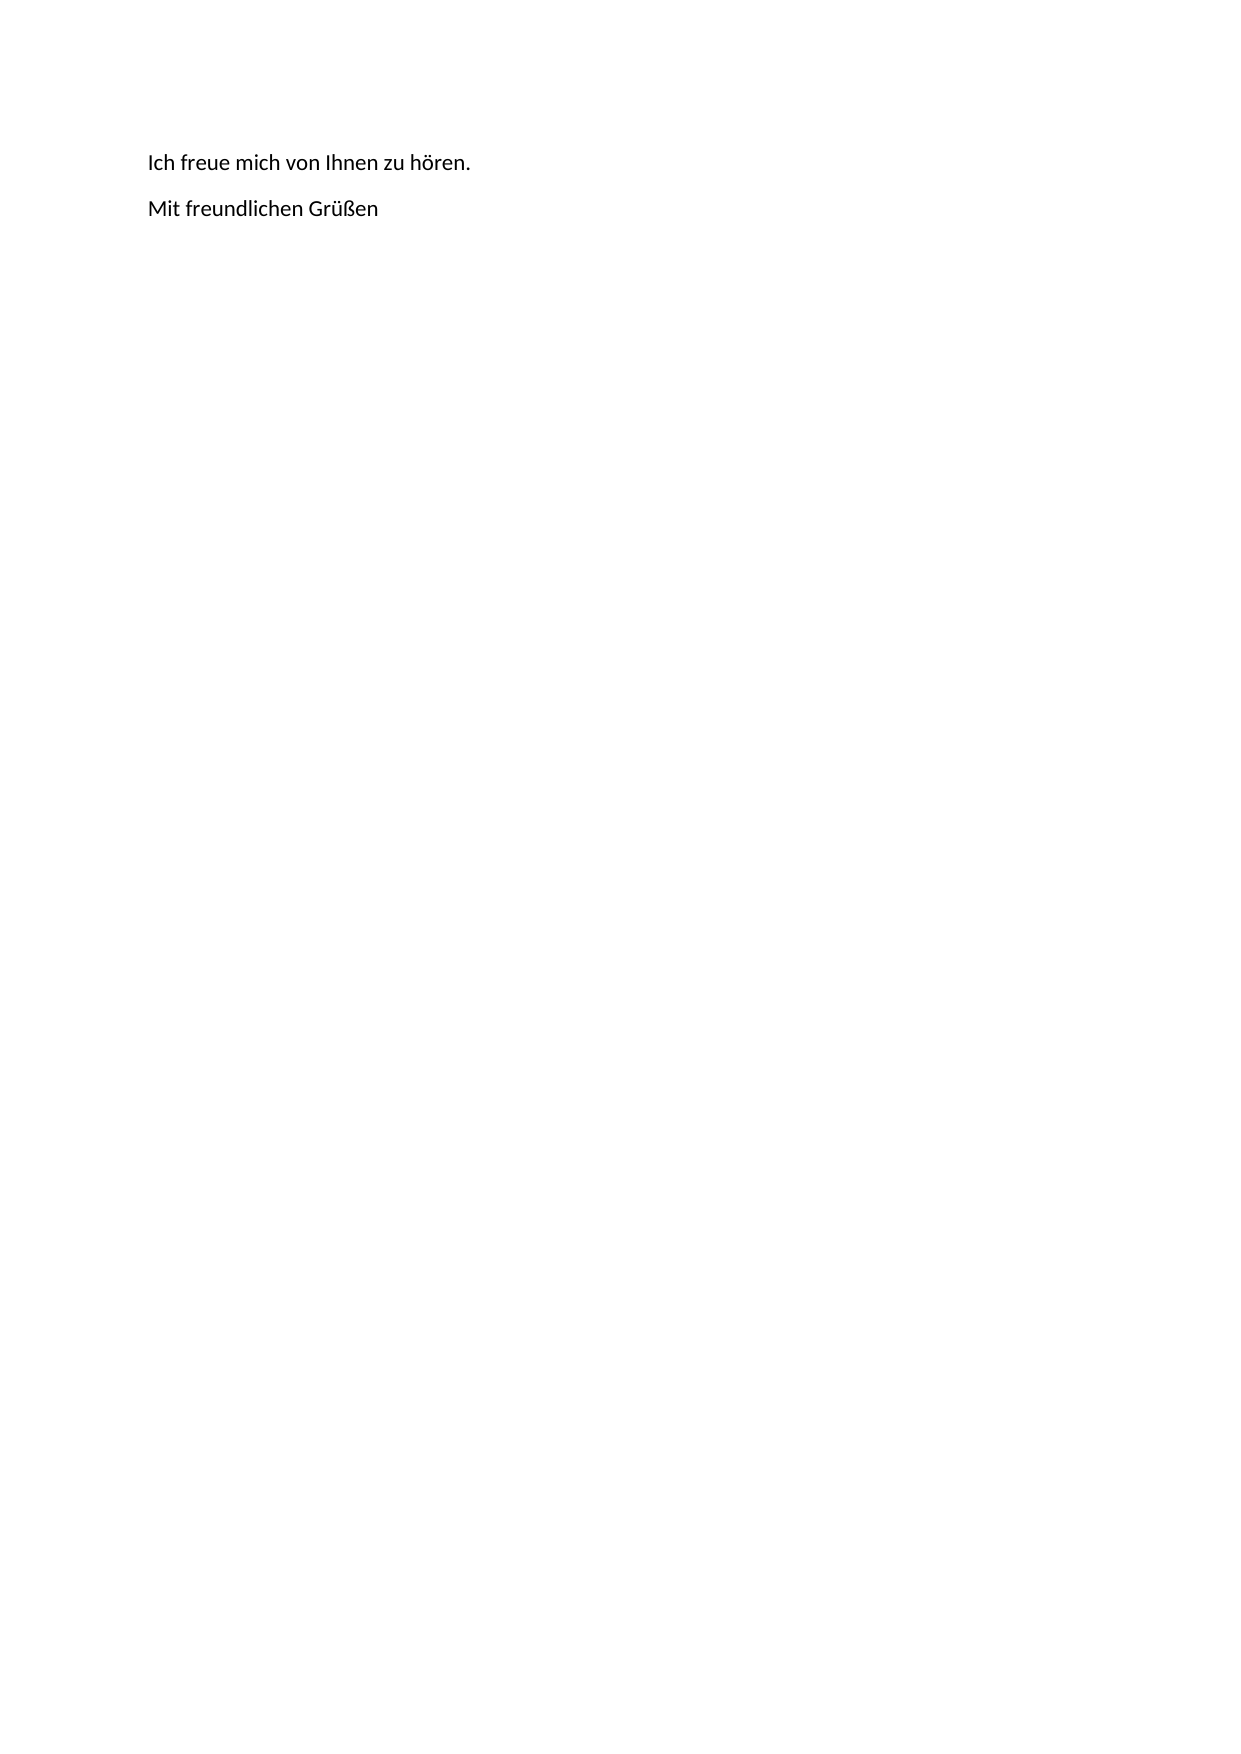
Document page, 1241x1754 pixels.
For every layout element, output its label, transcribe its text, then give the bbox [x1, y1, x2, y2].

text Ich freue mich von Ihnen zu hören. [148, 148, 1093, 176]
text Mit freundlichen Grüßen [148, 194, 1093, 222]
